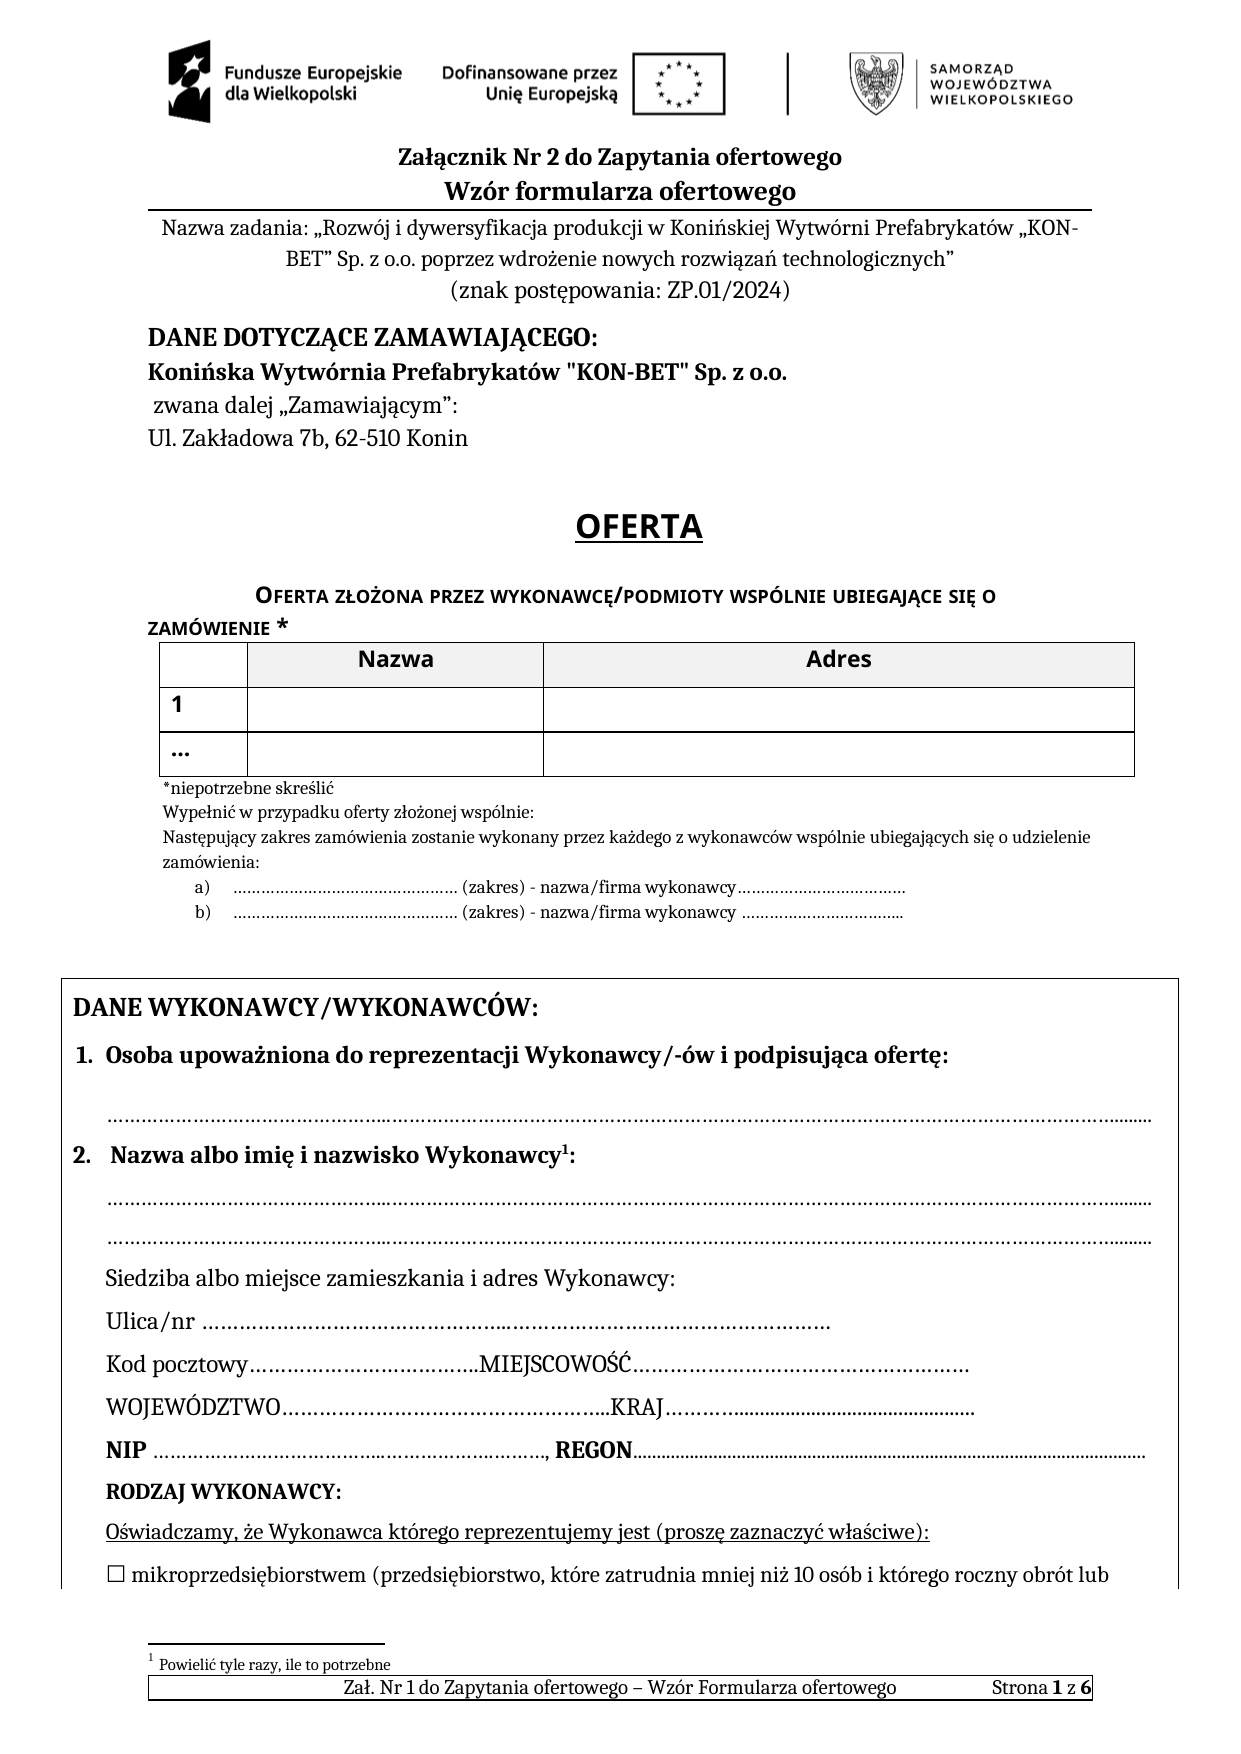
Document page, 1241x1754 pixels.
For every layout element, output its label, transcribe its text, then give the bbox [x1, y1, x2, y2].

text Wypełnić w przypadku oferty złożonej wspólnie: [148, 802, 1092, 823]
text Konińska Wytwórnia Prefabrykatów "KON-BET" Sp. z o.o. [148, 358, 1092, 387]
subtitle OFERTA [185, 503, 1092, 548]
text zwana dalej „Zamawiającym”: [148, 391, 1092, 420]
text Ul. Zakładowa 7b, 62-510 Konin [148, 424, 1092, 453]
text Nazwa zadania: „Rozwój i dywersyfikacja produkcji w Konińskiej Wytwórni Prefabrykatów „KON-BET” Sp. z o.o. poprzez wdrożenie nowych rozwiązań technologicznych” [148, 215, 1092, 272]
text DANE DOTYCZĄCE ZAMAWIAJĄCEGO: [148, 322, 1092, 353]
text Oferta złożona przez wykonawcę/podmioty wspólnie ubiegające się o zamówienie * [148, 579, 1092, 642]
table_header Adres [544, 643, 1134, 687]
table_cell [544, 688, 1134, 731]
table_cell [248, 733, 543, 776]
table_cell [544, 733, 1134, 776]
text Załącznik Nr 2 do Zapytania ofertowego [148, 144, 1092, 172]
text *niepotrzebne skreślić [148, 777, 1092, 799]
table_header Nazwa [248, 643, 543, 687]
text (znak postępowania: ZP.01/2024) [148, 276, 1092, 304]
table_cell 1 [160, 688, 247, 731]
text Wzór formularza ofertowego [148, 176, 1092, 209]
table_cell [248, 688, 543, 731]
list ………………………………………… (zakres) - nazwa/firma wykonawcy …………………………….. [194, 901, 1092, 923]
table_header [160, 643, 247, 687]
text Następujący zakres zamówienia zostanie wykonany przez każdego z wykonawców wspólnie ubiegających się o udzielenie zamówienia: [162, 827, 1092, 873]
list ………………………………………… (zakres) - nazwa/firma wykonawcy……………………………… [194, 876, 1092, 898]
picture [148, 19, 1093, 144]
table_cell ... [160, 733, 247, 776]
